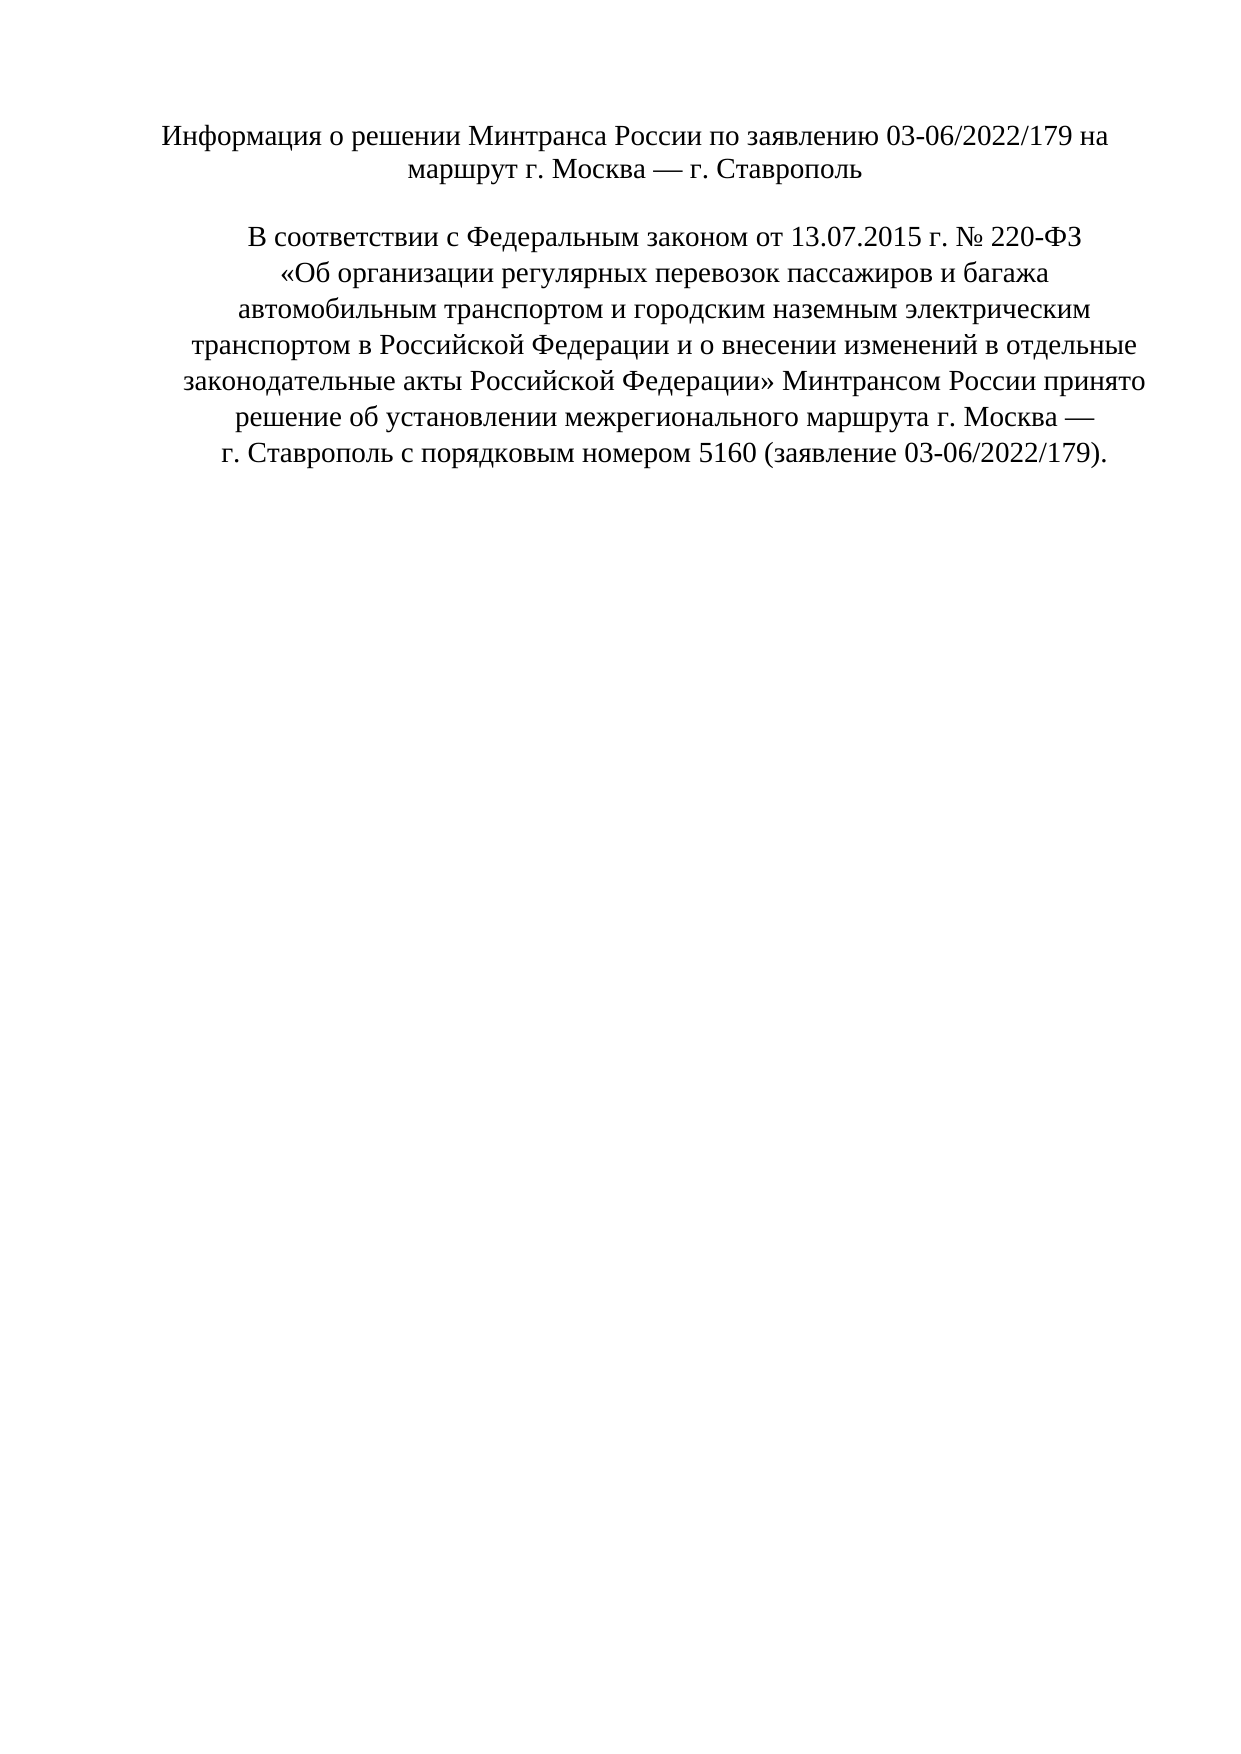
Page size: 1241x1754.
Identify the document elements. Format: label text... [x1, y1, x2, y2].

text В соответствии с Федеральным законом от 13.07.2015 г. № 220-ФЗ «Об организации регулярных перевозок пассажиров и багажа автомобильным транспортом и городским наземным электрическим транспортом в Российской Федерации и о внесении изменений в отдельные законодательные акты Российской Федерации» Минтрансом России принято решение об установлении межрегионального маршрута г. Москва — г. Ставрополь с порядковым номером 5160 (заявление 03-06/2022/179). [177, 219, 1152, 469]
text Информация о решении Минтранса России по заявлению 03-06/2022/179 на маршрут г. Москва — г. Ставрополь [118, 118, 1152, 185]
